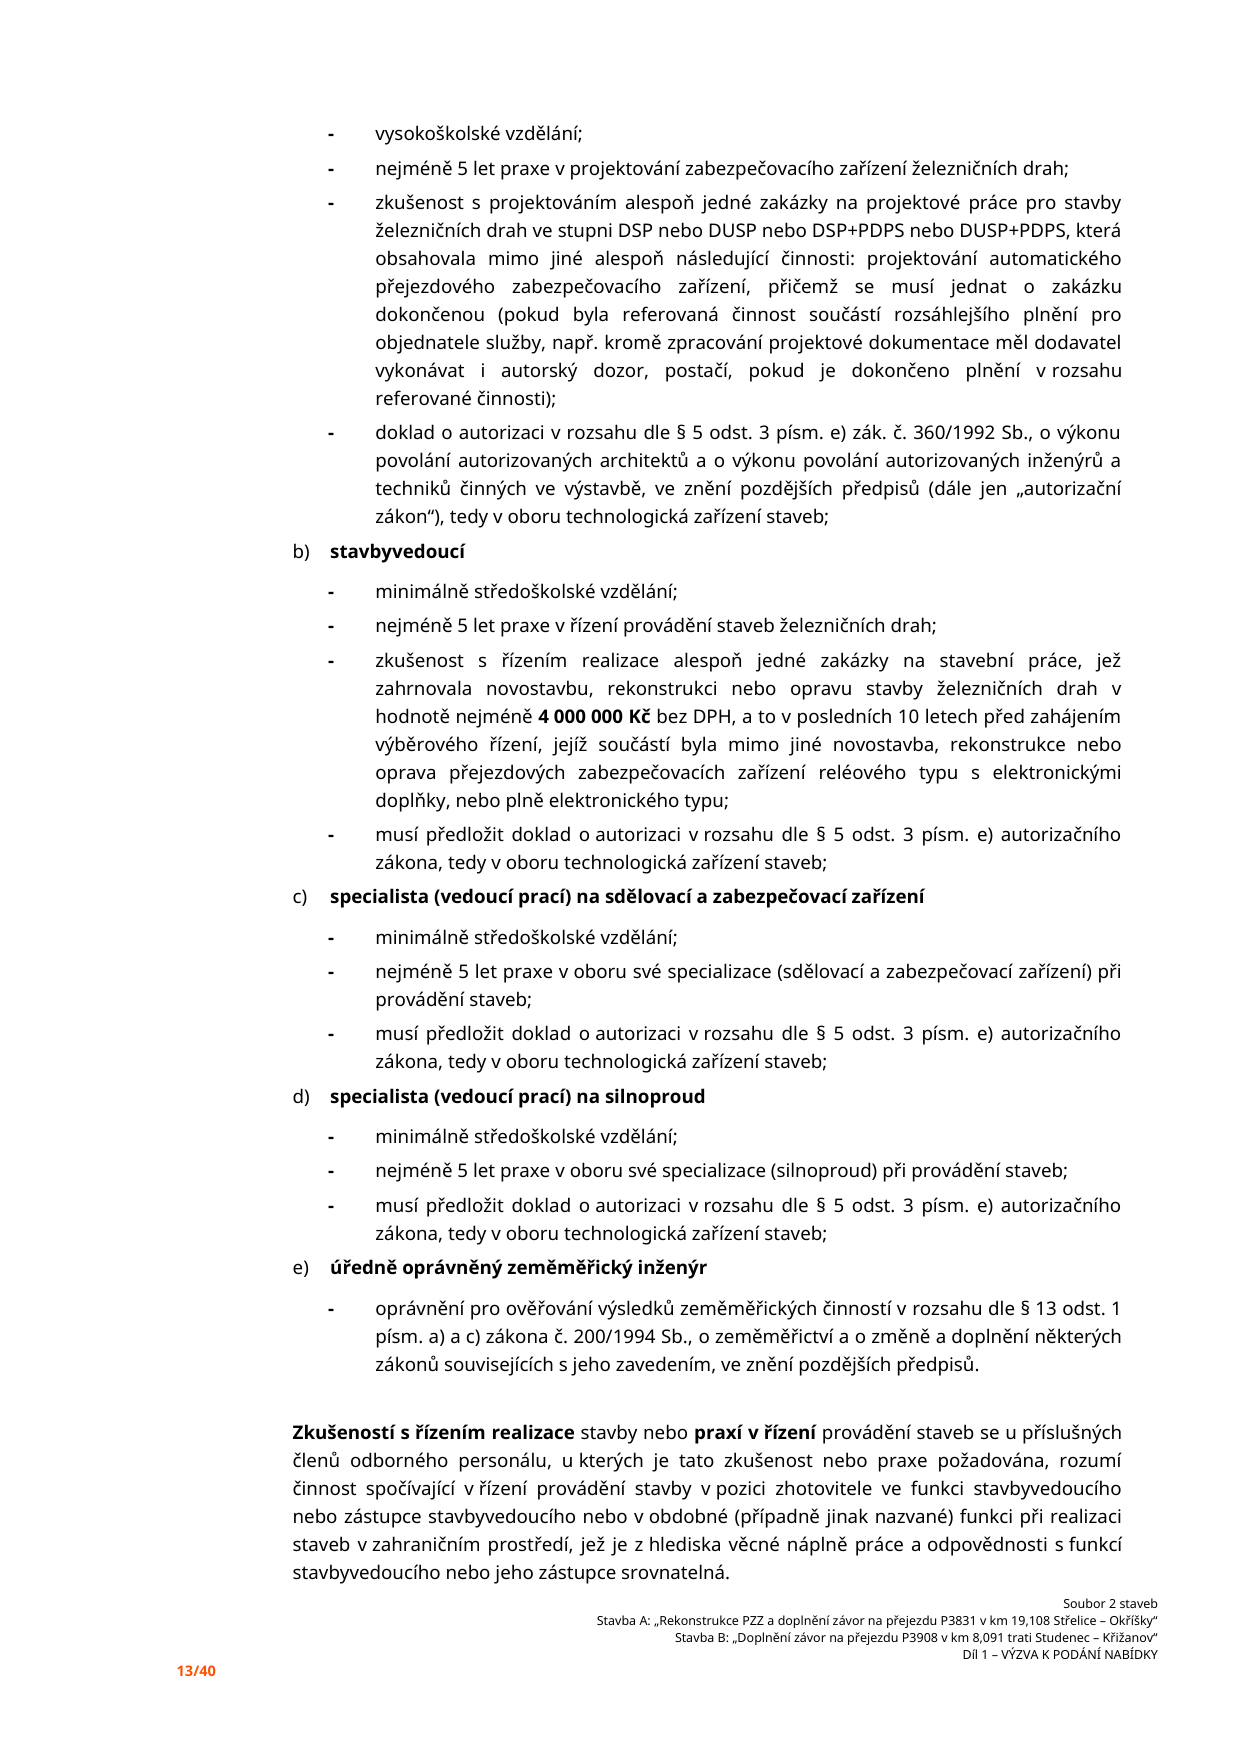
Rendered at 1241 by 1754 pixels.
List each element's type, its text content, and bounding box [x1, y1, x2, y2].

text minimálně středoškolské vzdělání; [328, 924, 1122, 950]
list úředně oprávněný zeměměřický inženýr [292, 1254, 1122, 1280]
text nejméně 5 let praxe v řízení provádění staveb železničních drah; [328, 613, 1122, 638]
text musí předložit doklad o autorizaci v rozsahu dle § 5 odst. 3 písm. e) autorizačního zákona, tedy v oboru technologická zařízení staveb; [328, 1021, 1122, 1074]
text nejméně 5 let praxe v projektování zabezpečovacího zařízení železničních drah; [328, 155, 1122, 180]
text zkušenost s řízením realizace alespoň jedné zakázky na stavební práce, jež zahrnovala novostavbu, rekonstrukci nebo opravu stavby železničních drah v hodnotě nejméně 4 000 000 Kč bez DPH, a to v posledních 10 letech před zahájením výběrového řízení, jejíž součástí byla mimo jiné novostavba, rekonstrukce nebo oprava přejezdových zabezpečovacích zařízení reléového typu s elektronickými doplňky, nebo plně elektronického typu; [328, 647, 1122, 813]
list specialista (vedoucí prací) na silnoproud [292, 1083, 1122, 1108]
text minimálně středoškolské vzdělání; [328, 578, 1122, 604]
text doklad o autorizaci v rozsahu dle § 5 odst. 3 písm. e) zák. č. 360/1992 Sb., o výkonu povolání autorizovaných architektů a o výkonu povolání autorizovaných inženýrů a techniků činných ve výstavbě, ve znění pozdějších předpisů (dále jen „autorizační zákon“), tedy v oboru technologická zařízení staveb; [328, 419, 1122, 529]
text vysokoškolské vzdělání; [328, 121, 1122, 146]
list stavbyvedoucí [292, 538, 1122, 563]
text musí předložit doklad o autorizaci v rozsahu dle § 5 odst. 3 písm. e) autorizačního zákona, tedy v oboru technologická zařízení staveb; [328, 821, 1122, 875]
text oprávnění pro ověřování výsledků zeměměřických činností v rozsahu dle § 13 odst. 1 písm. a) a c) zákona č. 200/1994 Sb., o zeměměřictví a o změně a doplnění některých zákonů souvisejících s jeho zavedením, ve znění pozdějších předpisů. [328, 1295, 1122, 1376]
text Zkušeností s řízením realizace stavby nebo praxí v řízení provádění staveb se u příslušných členů odborného personálu, u kterých je tato zkušenost nebo praxe požadována, rozumí činnost spočívající v řízení provádění stavby v pozici zhotovitele ve funkci stavbyvedoucího nebo zástupce stavbyvedoucího nebo v obdobné (případně jinak nazvané) funkci při realizaci staveb v zahraničním prostředí, jež je z hlediska věcné náplně práce a odpovědnosti s funkcí stavbyvedoucího nebo jeho zástupce srovnatelná. [292, 1419, 1122, 1585]
text zkušenost s projektováním alespoň jedné zakázky na projektové práce pro stavby železničních drah ve stupni DSP nebo DUSP nebo DSP+PDPS nebo DUSP+PDPS, která obsahovala mimo jiné alespoň následující činnosti: projektování automatického přejezdového zabezpečovacího zařízení, přičemž se musí jednat o zakázku dokončenou (pokud byla referovaná činnost součástí rozsáhlejšího plnění pro objednatele služby, např. kromě zpracování projektové dokumentace měl dodavatel vykonávat i autorský dozor, postačí, pokud je dokončeno plnění v rozsahu referované činnosti); [328, 189, 1122, 411]
list specialista (vedoucí prací) na sdělovací a zabezpečovací zařízení [292, 884, 1122, 909]
text nejméně 5 let praxe v oboru své specializace (sdělovací a zabezpečovací zařízení) při provádění staveb; [328, 958, 1122, 1012]
text musí předložit doklad o autorizaci v rozsahu dle § 5 odst. 3 písm. e) autorizačního zákona, tedy v oboru technologická zařízení staveb; [328, 1192, 1122, 1246]
text minimálně středoškolské vzdělání; [328, 1123, 1122, 1149]
text nejméně 5 let praxe v oboru své specializace (silnoproud) při provádění staveb; [328, 1158, 1122, 1183]
